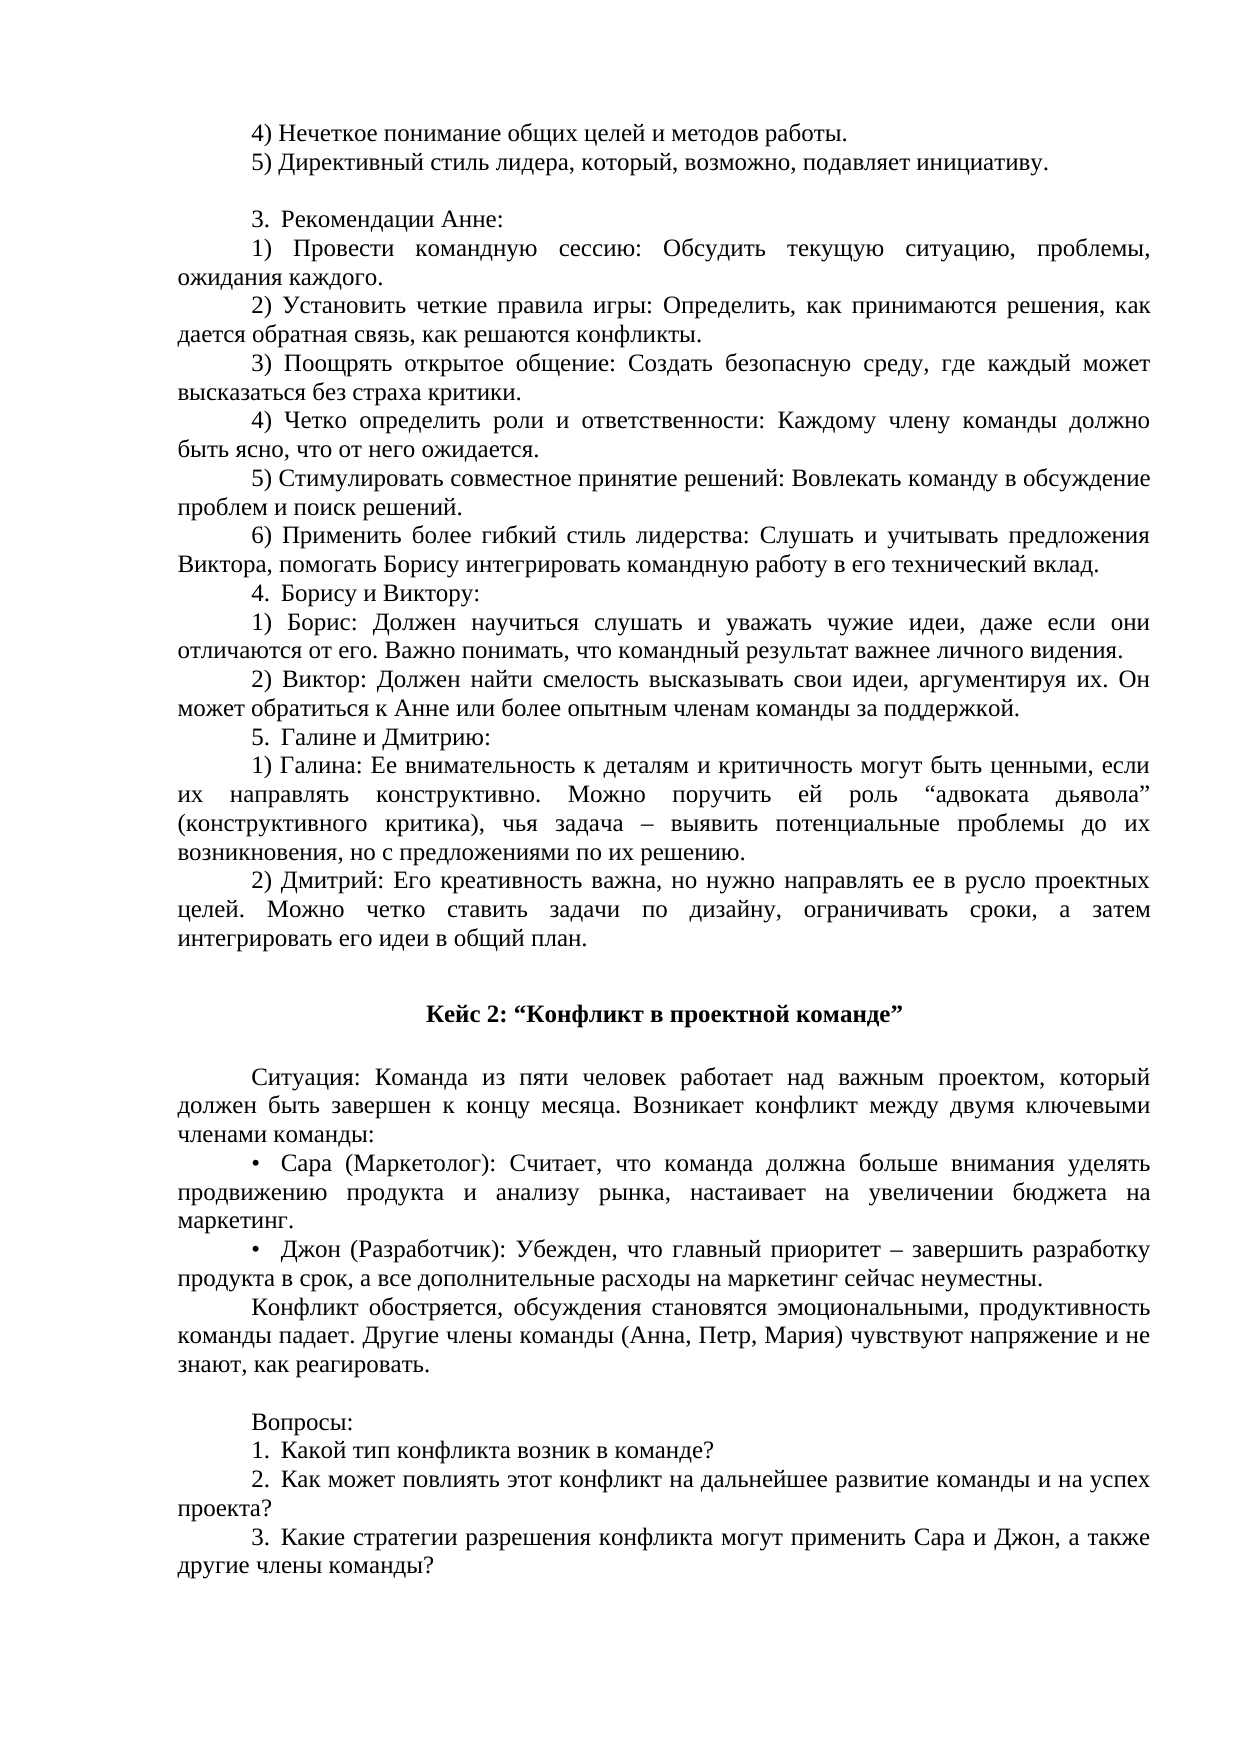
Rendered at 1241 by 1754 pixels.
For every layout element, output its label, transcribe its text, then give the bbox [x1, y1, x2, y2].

text 3. Рекомендации Анне: [177, 204, 1152, 233]
text • Джон (Разработчик): Убежден, что главный приоритет – завершить разработку продукта в срок, а все дополнительные расходы на маркетинг сейчас неуместны. [177, 1234, 1152, 1292]
text 5. Галине и Дмитрию: [177, 722, 1152, 751]
text 2) Дмитрий: Его креативность важна, но нужно направлять ее в русло проектных целей. Можно четко ставить задачи по дизайну, ограничивать сроки, а затем интегрировать его идеи в общий план. [177, 866, 1152, 952]
text 3. Какие стратегии разрешения конфликта могут применить Сара и Джон, а также другие члены команды? [177, 1522, 1152, 1579]
text 2) Установить четкие правила игры: Определить, как принимаются решения, как дается обратная связь, как решаются конфликты. [177, 291, 1152, 348]
text 1) Провести командную сессию: Обсудить текущую ситуацию, проблемы, ожидания каждого. [177, 233, 1152, 291]
text Вопросы: [177, 1407, 1152, 1435]
text 4) Нечеткое понимание общих целей и методов работы. [177, 118, 1152, 147]
text • Сара (Маркетолог): Считает, что команда должна больше внимания уделять продвижению продукта и анализу рынка, настаивает на увеличении бюджета на маркетинг. [177, 1148, 1152, 1234]
text 2) Виктор: Должен найти смелость высказывать свои идеи, аргументируя их. Он может обратиться к Анне или более опытным членам команды за поддержкой. [177, 664, 1152, 722]
text 1) Борис: Должен научиться слушать и уважать чужие идеи, даже если они отличаются от его. Важно понимать, что командный результат важнее личного видения. [177, 607, 1152, 664]
text Ситуация: Команда из пяти человек работает над важным проектом, который должен быть завершен к концу месяца. Возникает конфликт между двумя ключевыми членами команды: [177, 1062, 1152, 1148]
text 2. Как может повлиять этот конфликт на дальнейшее развитие команды и на успех проекта? [177, 1464, 1152, 1522]
text 1. Какой тип конфликта возник в команде? [177, 1435, 1152, 1464]
text Кейс 2: “Конфликт в проектной команде” [177, 999, 1152, 1028]
text 3) Поощрять открытое общение: Создать безопасную среду, где каждый может высказаться без страха критики. [177, 348, 1152, 406]
text 1) Галина: Ее внимательность к деталям и критичность могут быть ценными, если их направлять конструктивно. Можно поручить ей роль “адвоката дьявола” (конструктивного критика), чья задача – выявить потенциальные проблемы до их возникновения, но с предложениями по их решению. [177, 751, 1152, 866]
text 4. Борису и Виктору: [177, 578, 1152, 607]
text 6) Применить более гибкий стиль лидерства: Слушать и учитывать предложения Виктора, помогать Борису интегрировать командную работу в его технический вклад. [177, 521, 1152, 578]
text 5) Директивный стиль лидера, который, возможно, подавляет инициативу. [177, 147, 1152, 176]
text 4) Четко определить роли и ответственности: Каждому члену команды должно быть ясно, что от него ожидается. [177, 406, 1152, 463]
text 5) Стимулировать совместное принятие решений: Вовлекать команду в обсуждение проблем и поиск решений. [177, 463, 1152, 521]
text Конфликт обостряется, обсуждения становятся эмоциональными, продуктивность команды падает. Другие члены команды (Анна, Петр, Мария) чувствуют напряжение и не знают, как реагировать. [177, 1292, 1152, 1378]
